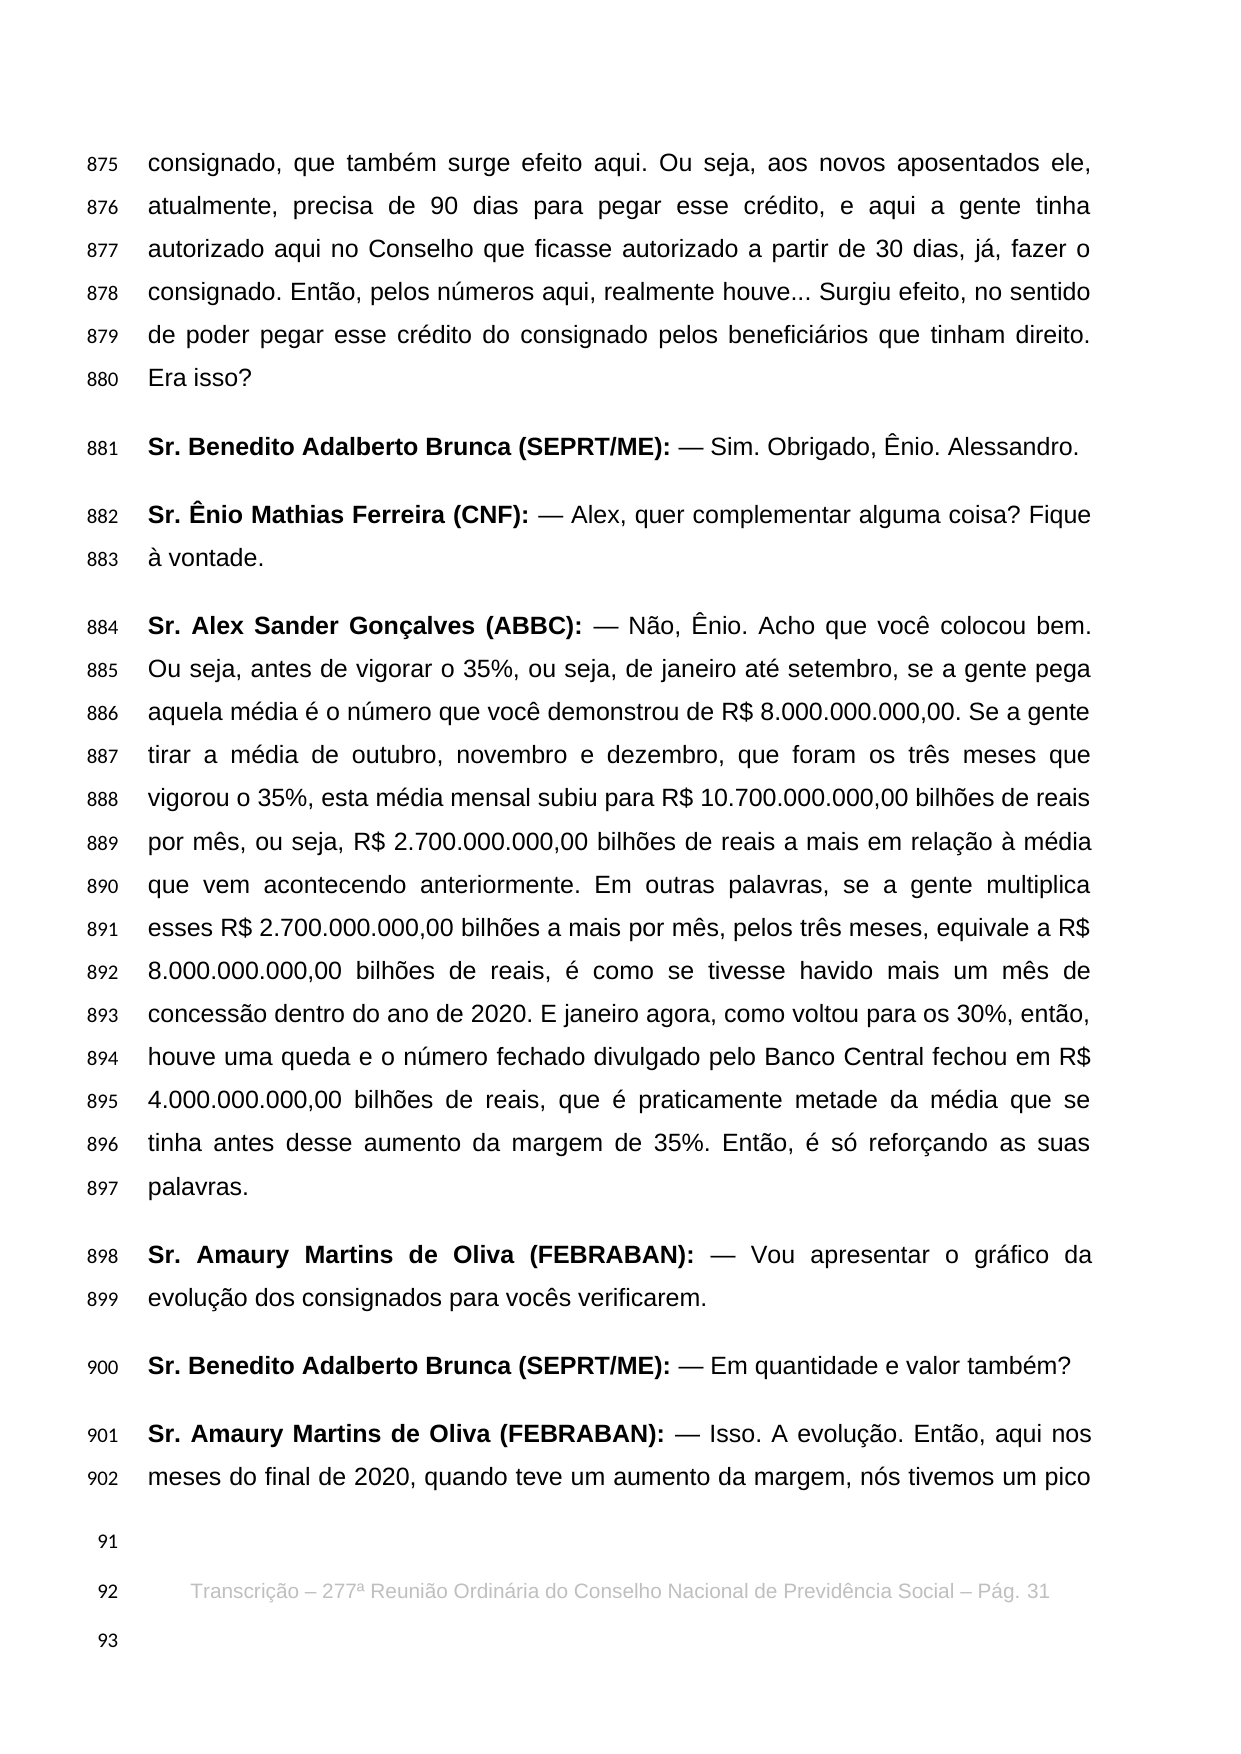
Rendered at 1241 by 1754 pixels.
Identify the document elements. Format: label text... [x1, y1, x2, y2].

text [148, 148, 1092, 392]
text Sr. Alex Sander Gonçalves (ABBC): — Não, Ênio. Acho que você colocou bem. Ou seja, antes de vigorar o 35%, ou seja, de janeiro até setembro, se a gente pega aquela média é o número que você demonstrou de R$ 8.000.000.000,00. Se a gente tirar a média de outubro, novembro e dezembro, que foram os três meses que vigorou o 35%, esta média mensal subiu para R$ 10.700.000.000,00 bilhões de reais por mês, ou seja, R$ 2.700.000.000,00 bilhões de reais a mais em relação à média que vem acontecendo anteriormente. Em outras palavras, se a gente multiplica esses R$ 2.700.000.000,00 bilhões a mais por mês, pelos três meses, equivale a R$ 8.000.000.000,00 bilhões de reais, é como se tivesse havido mais um mês de concessão dentro do ano de 2020. E janeiro agora, como voltou para os 30%, então, houve uma queda e o número fechado divulgado pelo Banco Central fechou em R$ 4.000.000.000,00 bilhões de reais, que é praticamente metade da média que se tinha antes desse aumento da margem de 35%. Então, é só reforçando as suas palavras. [148, 611, 1092, 1200]
text Sr. Benedito Adalberto Brunca (SEPRT/ME): — Sim. Obrigado, Ênio. Alessandro. [148, 431, 1092, 460]
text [148, 1419, 1092, 1491]
text Sr. Benedito Adalberto Brunca (SEPRT/ME): — Em quantidade e valor também? [148, 1351, 1092, 1379]
text Sr. Amaury Martins de Oliva (FEBRABAN): — Vou apresentar o gráfico da evolução dos consignados para vocês verificarem. [148, 1239, 1092, 1311]
text Sr. Ênio Mathias Ferreira (CNF): — Alex, quer complementar alguma coisa? Fique à vontade. [148, 499, 1092, 571]
